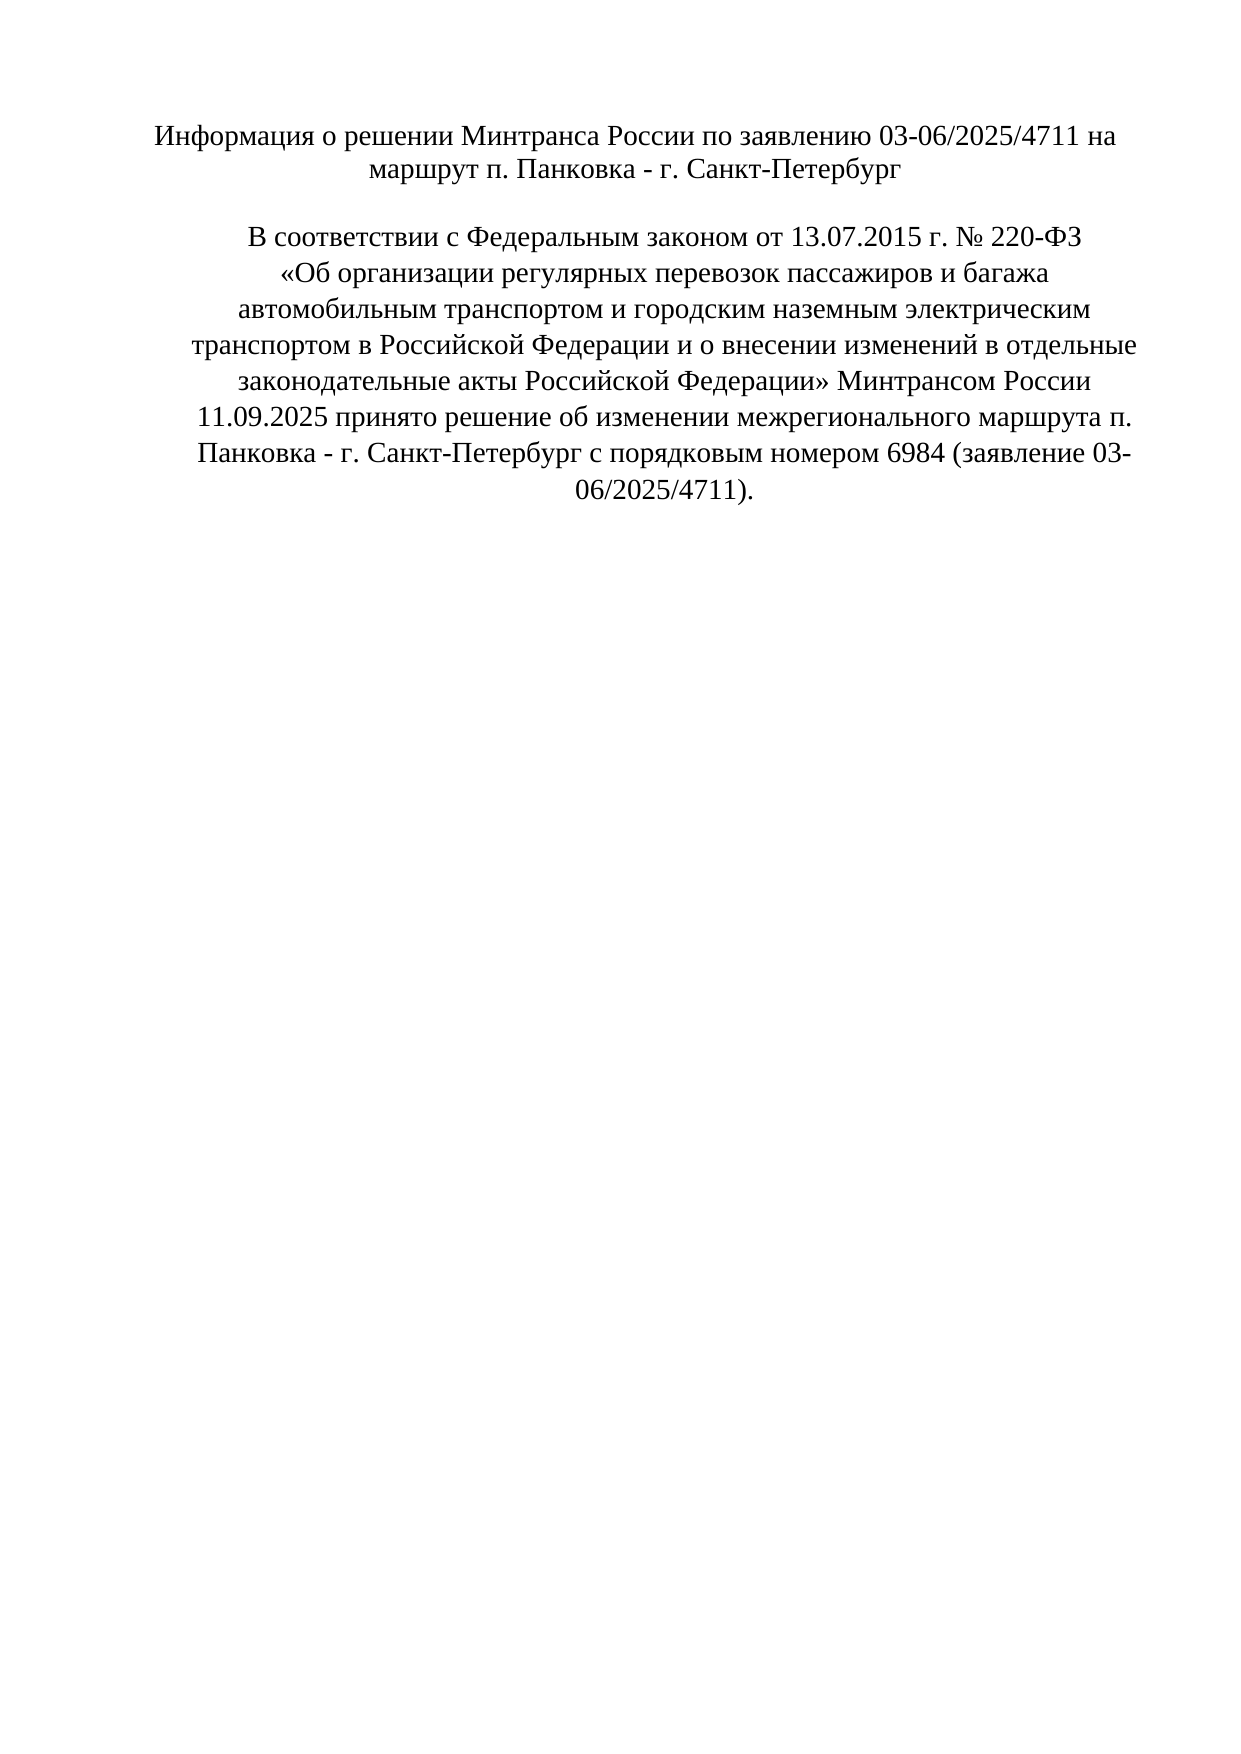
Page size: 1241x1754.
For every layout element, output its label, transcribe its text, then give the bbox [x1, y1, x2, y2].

text В соответствии с Федеральным законом от 13.07.2015 г. № 220-ФЗ «Об организации регулярных перевозок пассажиров и багажа автомобильным транспортом и городским наземным электрическим транспортом в Российской Федерации и о внесении изменений в отдельные законодательные акты Российской Федерации» Минтрансом России 11.09.2025 принято решение об изменении межрегионального маршрута п. Панковка - г. Санкт-Петербург с порядковым номером 6984 (заявление 03-06/2025/4711). [177, 219, 1152, 505]
text Информация о решении Минтранса России по заявлению 03-06/2025/4711 на маршрут п. Панковка - г. Санкт-Петербург [118, 118, 1152, 185]
